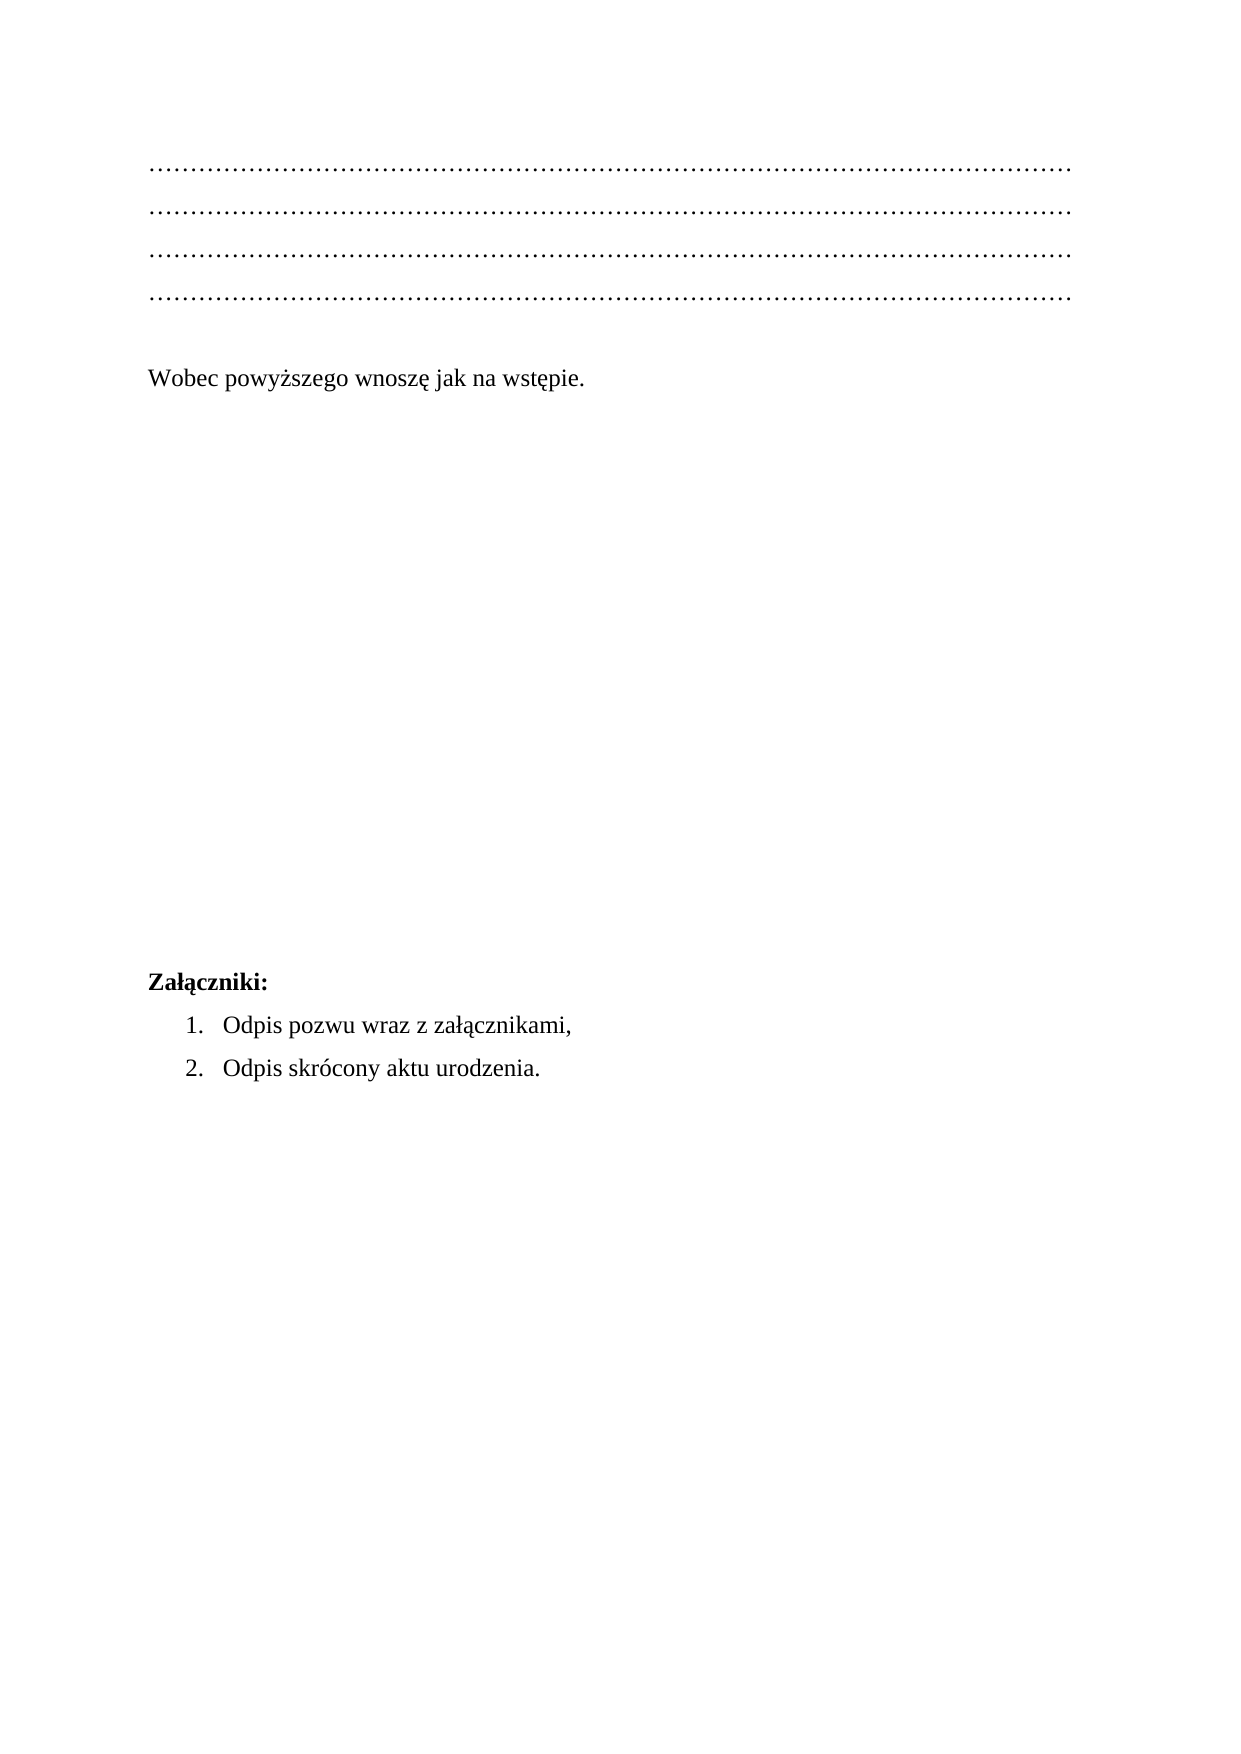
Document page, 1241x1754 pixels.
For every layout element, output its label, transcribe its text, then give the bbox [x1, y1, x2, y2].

text ………………………………………………………………………………………………… [148, 234, 1093, 263]
list Odpis pozwu wraz z załącznikami, [185, 1010, 1093, 1039]
text Wobec powyższego wnoszę jak na wstępie. [148, 363, 1093, 392]
list Odpis skrócony aktu urodzenia. [185, 1053, 1093, 1082]
text …………………………………………………………………………………………………………………………………………………………………………………………………… [148, 148, 1093, 219]
text Załączniki: [148, 967, 1093, 996]
text ………………………………………………………………………………………………… [148, 277, 1093, 306]
